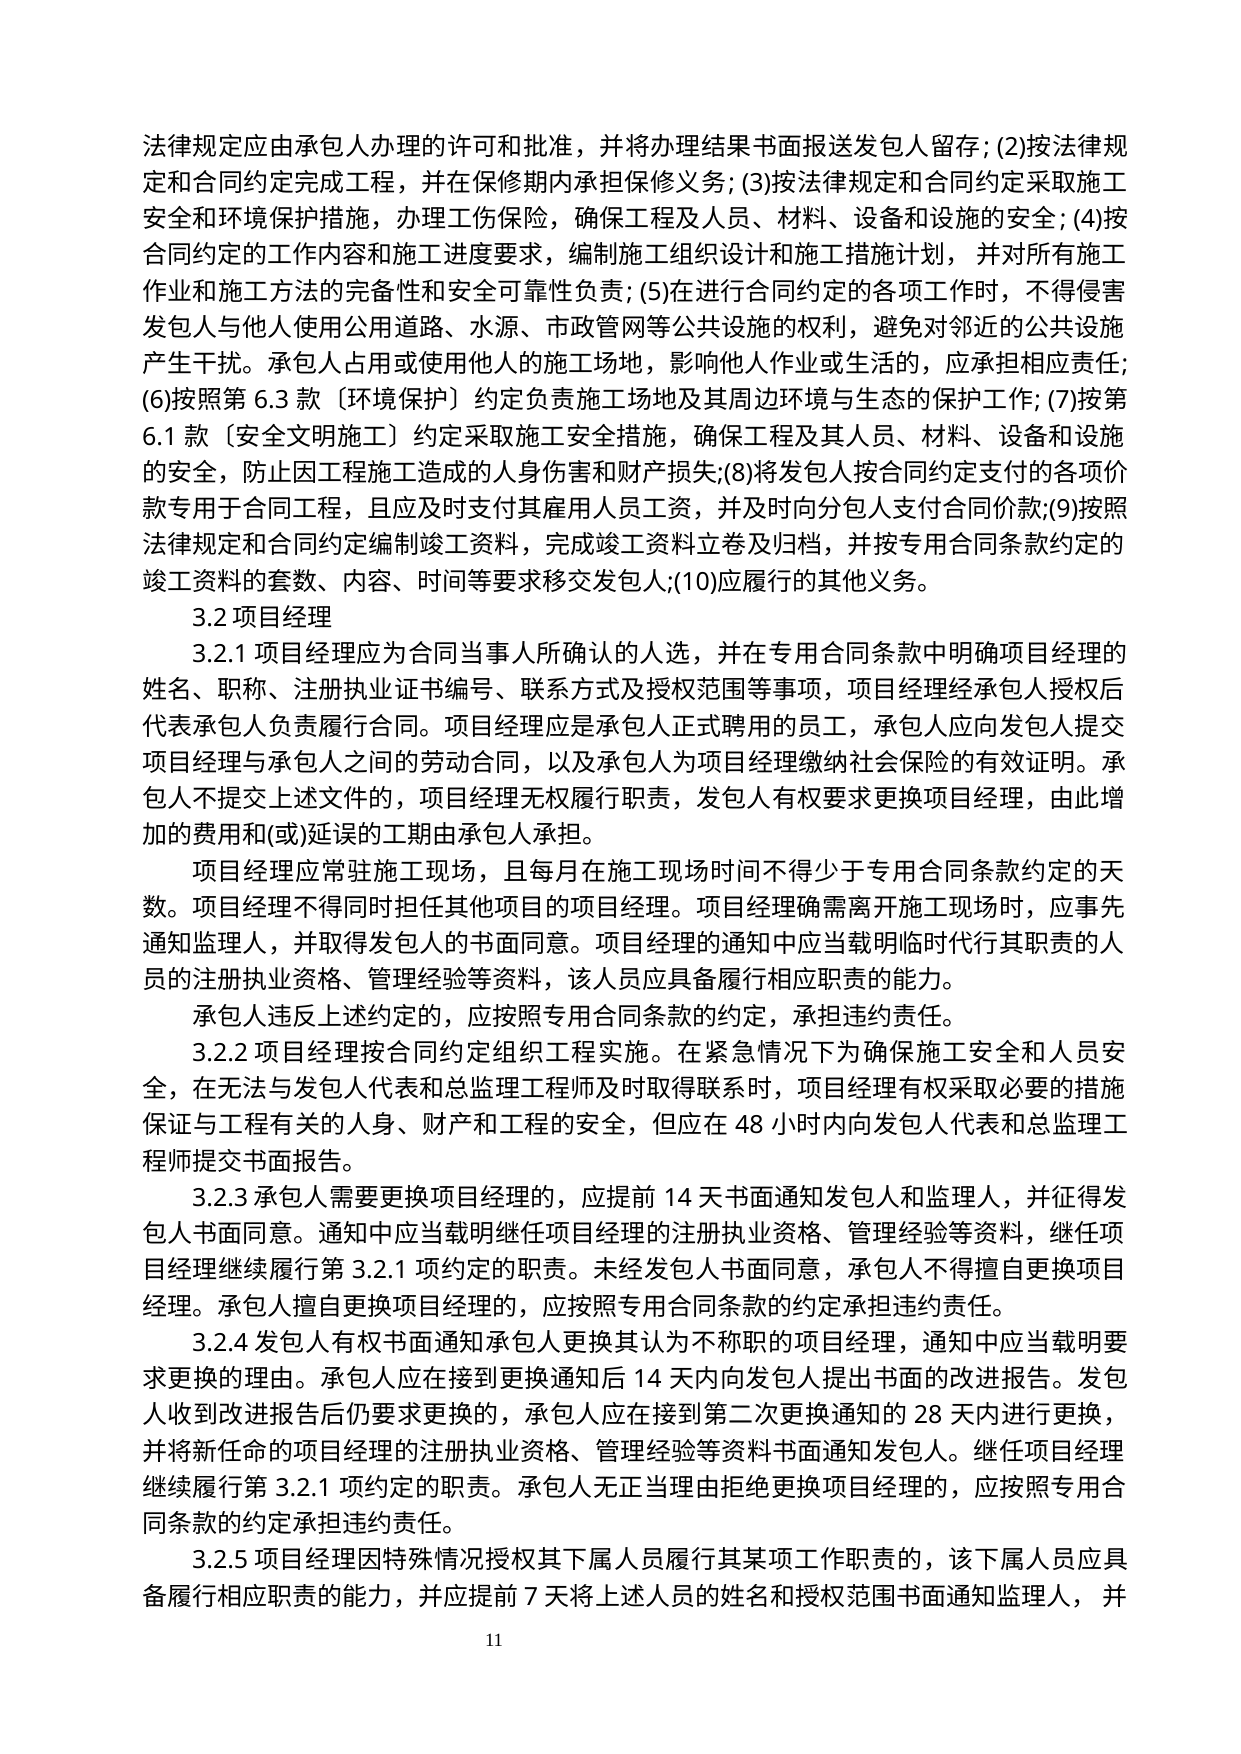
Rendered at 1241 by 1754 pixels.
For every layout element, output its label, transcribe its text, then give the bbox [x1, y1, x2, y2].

text 3.2项目经理 [142, 597, 1128, 633]
text 3.2.2项目经理按合同约定组织工程实施。在紧急情况下为确保施工安全和人员安全，在无法与发包人代表和总监理工程师及时取得联系时，项目经理有权采取必要的措施保证与工程有关的人身、财产和工程的安全，但应在 48 小时内向发包人代表和总监理工程师提交书面报告。 [142, 1032, 1128, 1177]
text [142, 1540, 1128, 1612]
text 3.2.1项目经理应为合同当事人所确认的人选，并在专用合同条款中明确项目经理的姓名、职称、注册执业证书编号、联系方式及授权范围等事项，项目经理经承包人授权后代表承包人负责履行合同。项目经理应是承包人正式聘用的员工，承包人应向发包人提交项目经理与承包人之间的劳动合同，以及承包人为项目经理缴纳社会保险的有效证明。承包人不提交上述文件的，项目经理无权履行职责，发包人有权要求更换项目经理，由此增加的费用和(或)延误的工期由承包人承担。 [142, 633, 1128, 851]
text 3.2.3承包人需要更换项目经理的，应提前 14 天书面通知发包人和监理人，并征得发包人书面同意。通知中应当载明继任项目经理的注册执业资格、管理经验等资料，继任项目经理继续履行第 3.2.1 项约定的职责。未经发包人书面同意，承包人不得擅自更换项目经理。承包人擅自更换项目经理的，应按照专用合同条款的约定承担违约责任。 [142, 1177, 1128, 1322]
text 3.2.4发包人有权书面通知承包人更换其认为不称职的项目经理，通知中应当载明要求更换的理由。承包人应在接到更换通知后 14 天内向发包人提出书面的改进报告。发包人收到改进报告后仍要求更换的，承包人应在接到第二次更换通知的 28 天内进行更换，并将新任命的项目经理的注册执业资格、管理经验等资料书面通知发包人。继任项目经理继续履行第 3.2.1 项约定的职责。承包人无正当理由拒绝更换项目经理的，应按照专用合同条款的约定承担违约责任。 [142, 1322, 1128, 1540]
text 项目经理应常驻施工现场，且每月在施工现场时间不得少于专用合同条款约定的天数。项目经理不得同时担任其他项目的项目经理。项目经理确需离开施工现场时，应事先通知监理人，并取得发包人的书面同意。项目经理的通知中应当载明临时代行其职责的人员的注册执业资格、管理经验等资料，该人员应具备履行相应职责的能力。 [142, 851, 1128, 996]
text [142, 126, 1128, 597]
text 承包人违反上述约定的，应按照专用合同条款的约定，承担违约责任。 [142, 996, 1128, 1032]
